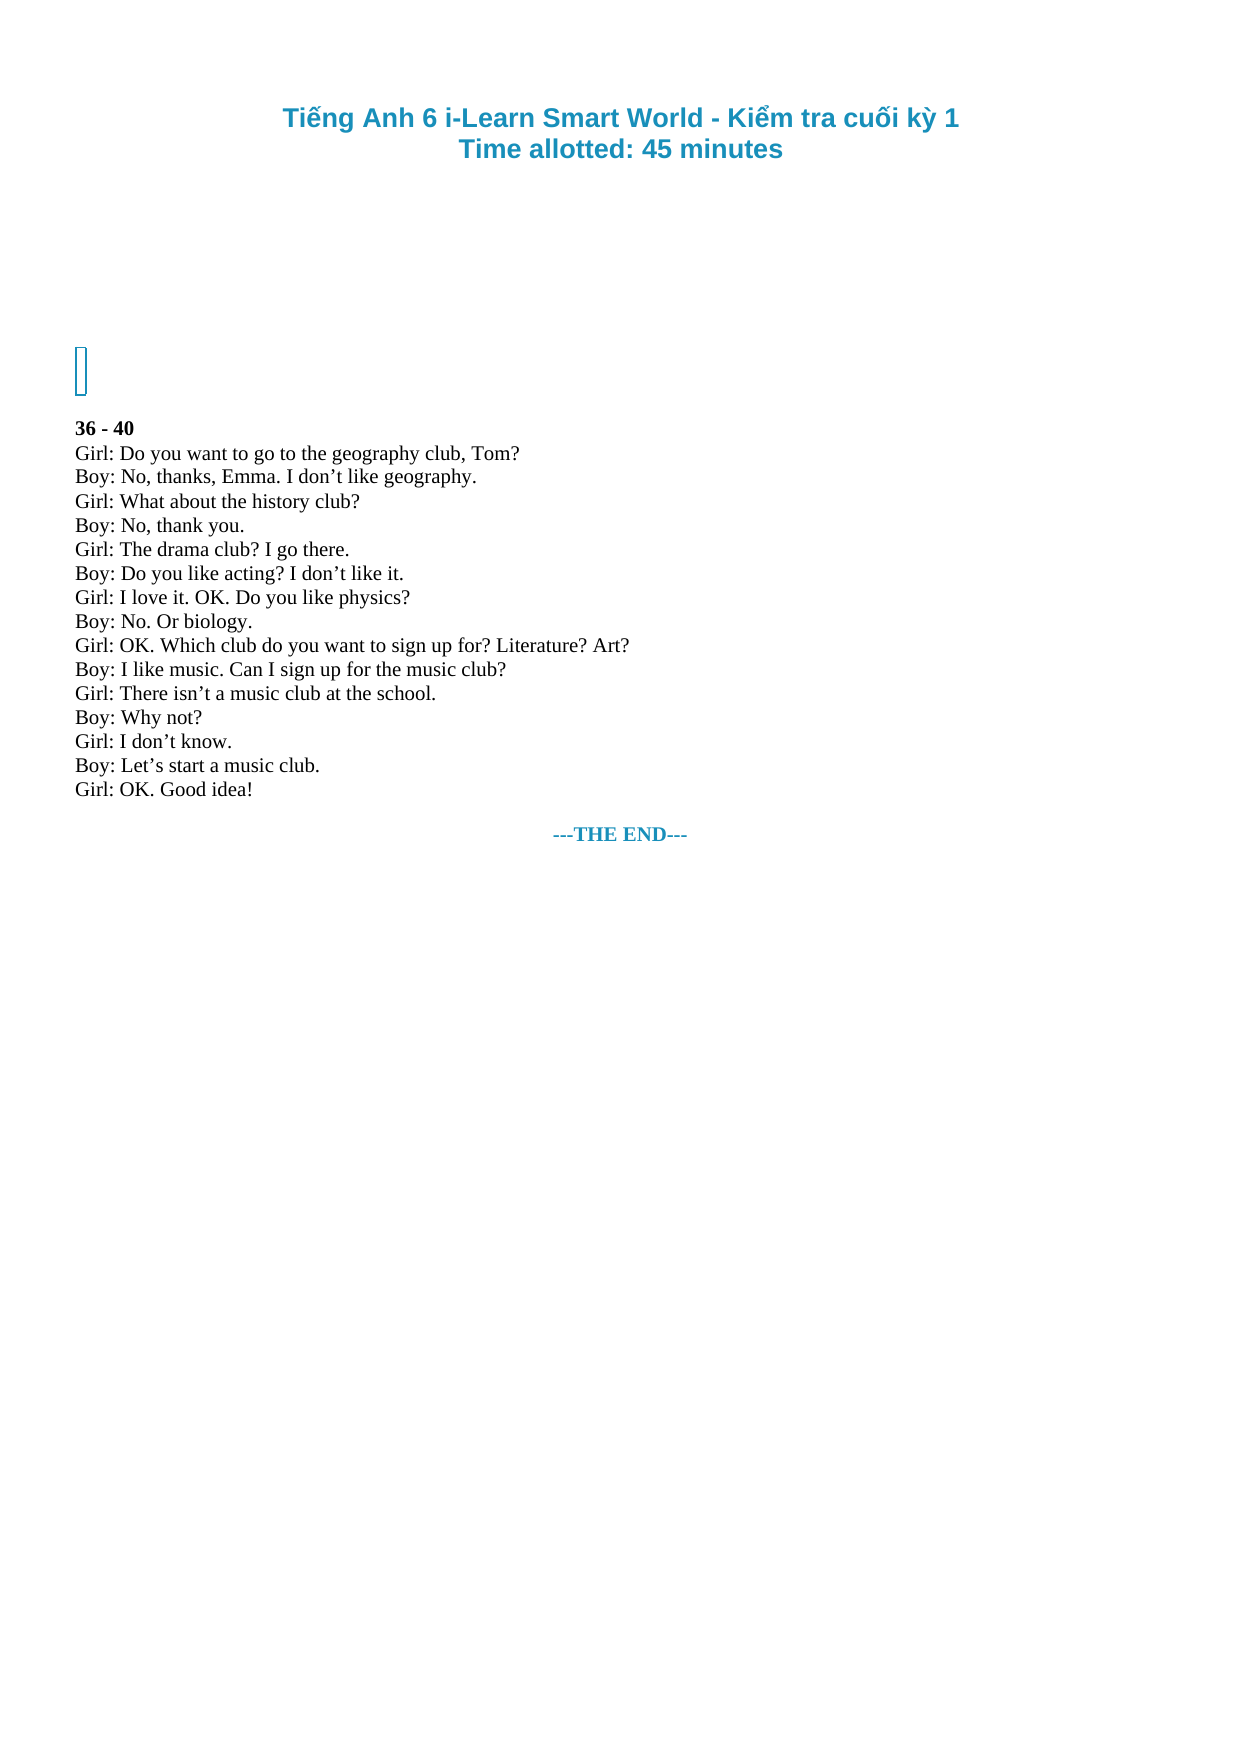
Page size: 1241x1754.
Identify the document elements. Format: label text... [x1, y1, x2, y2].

text ---THE END--- [75, 822, 1165, 846]
text 36 - 40 [75, 416, 1165, 440]
table_header Tiếng Anh 6 i-Learn Smart World - Kiểm tra cuối kỳ 1 Time allotted: 45 minutes [77, 77, 1165, 177]
text Girl: Do you want to go to the geography club, Tom? Boy: No, thanks, Emma. I don’t like geography. Girl: What about the history club? Boy: No, thank you. Girl: The drama club? I go there. Boy: Do you like acting? I don’t like it. Girl: I love it. OK. Do you like physics? Boy: No. Or biology. Girl: OK. Which club do you want to sign up for? Literature? Art? Boy: I like music. Can I sign up for the music club? Girl: There isn’t a music club at the school. Boy: Why not? Girl: I don’t know. Boy: Let’s start a music club. Girl: OK. Good idea! [75, 440, 1165, 801]
